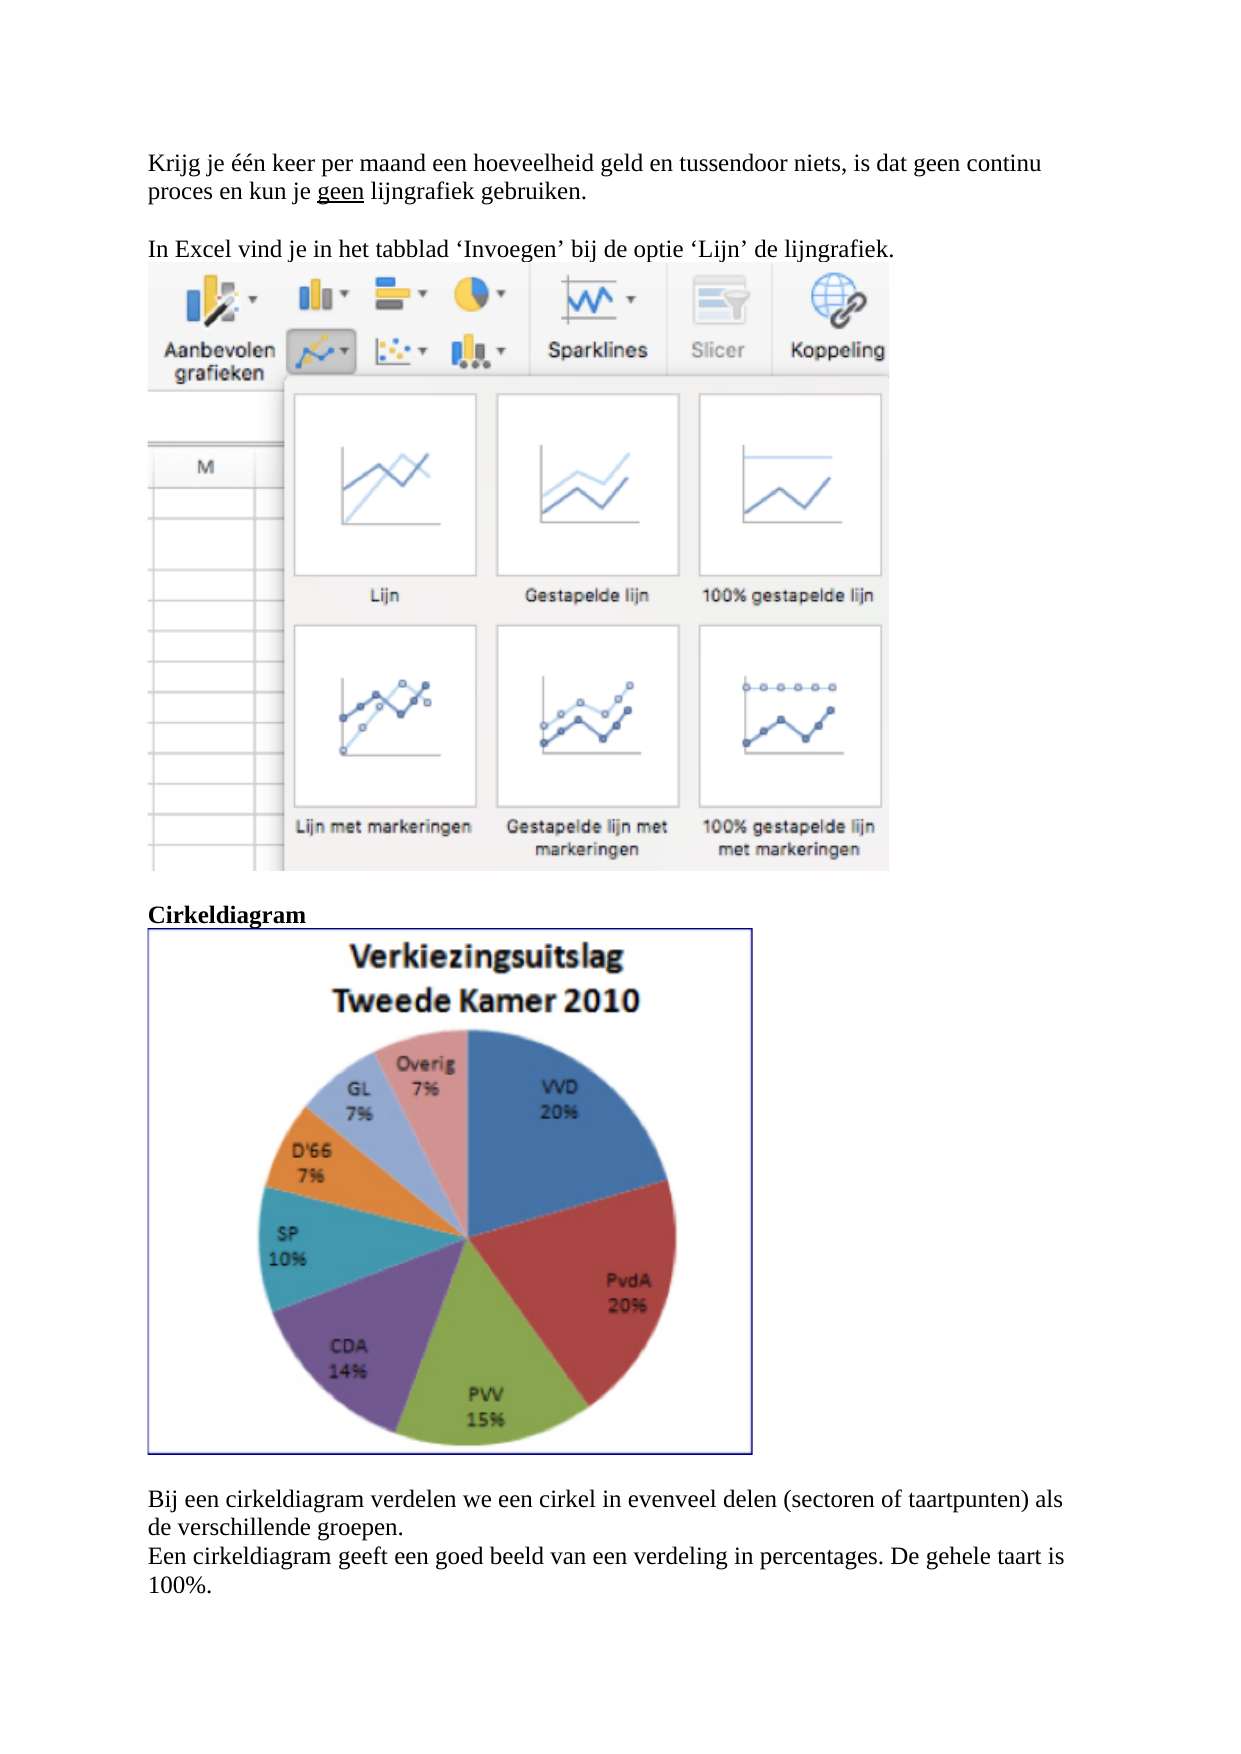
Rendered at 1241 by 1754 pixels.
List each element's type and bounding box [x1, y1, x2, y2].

picture [147, 928, 753, 1455]
picture [147, 262, 890, 871]
text [148, 1484, 1093, 1599]
text [148, 148, 1093, 1454]
